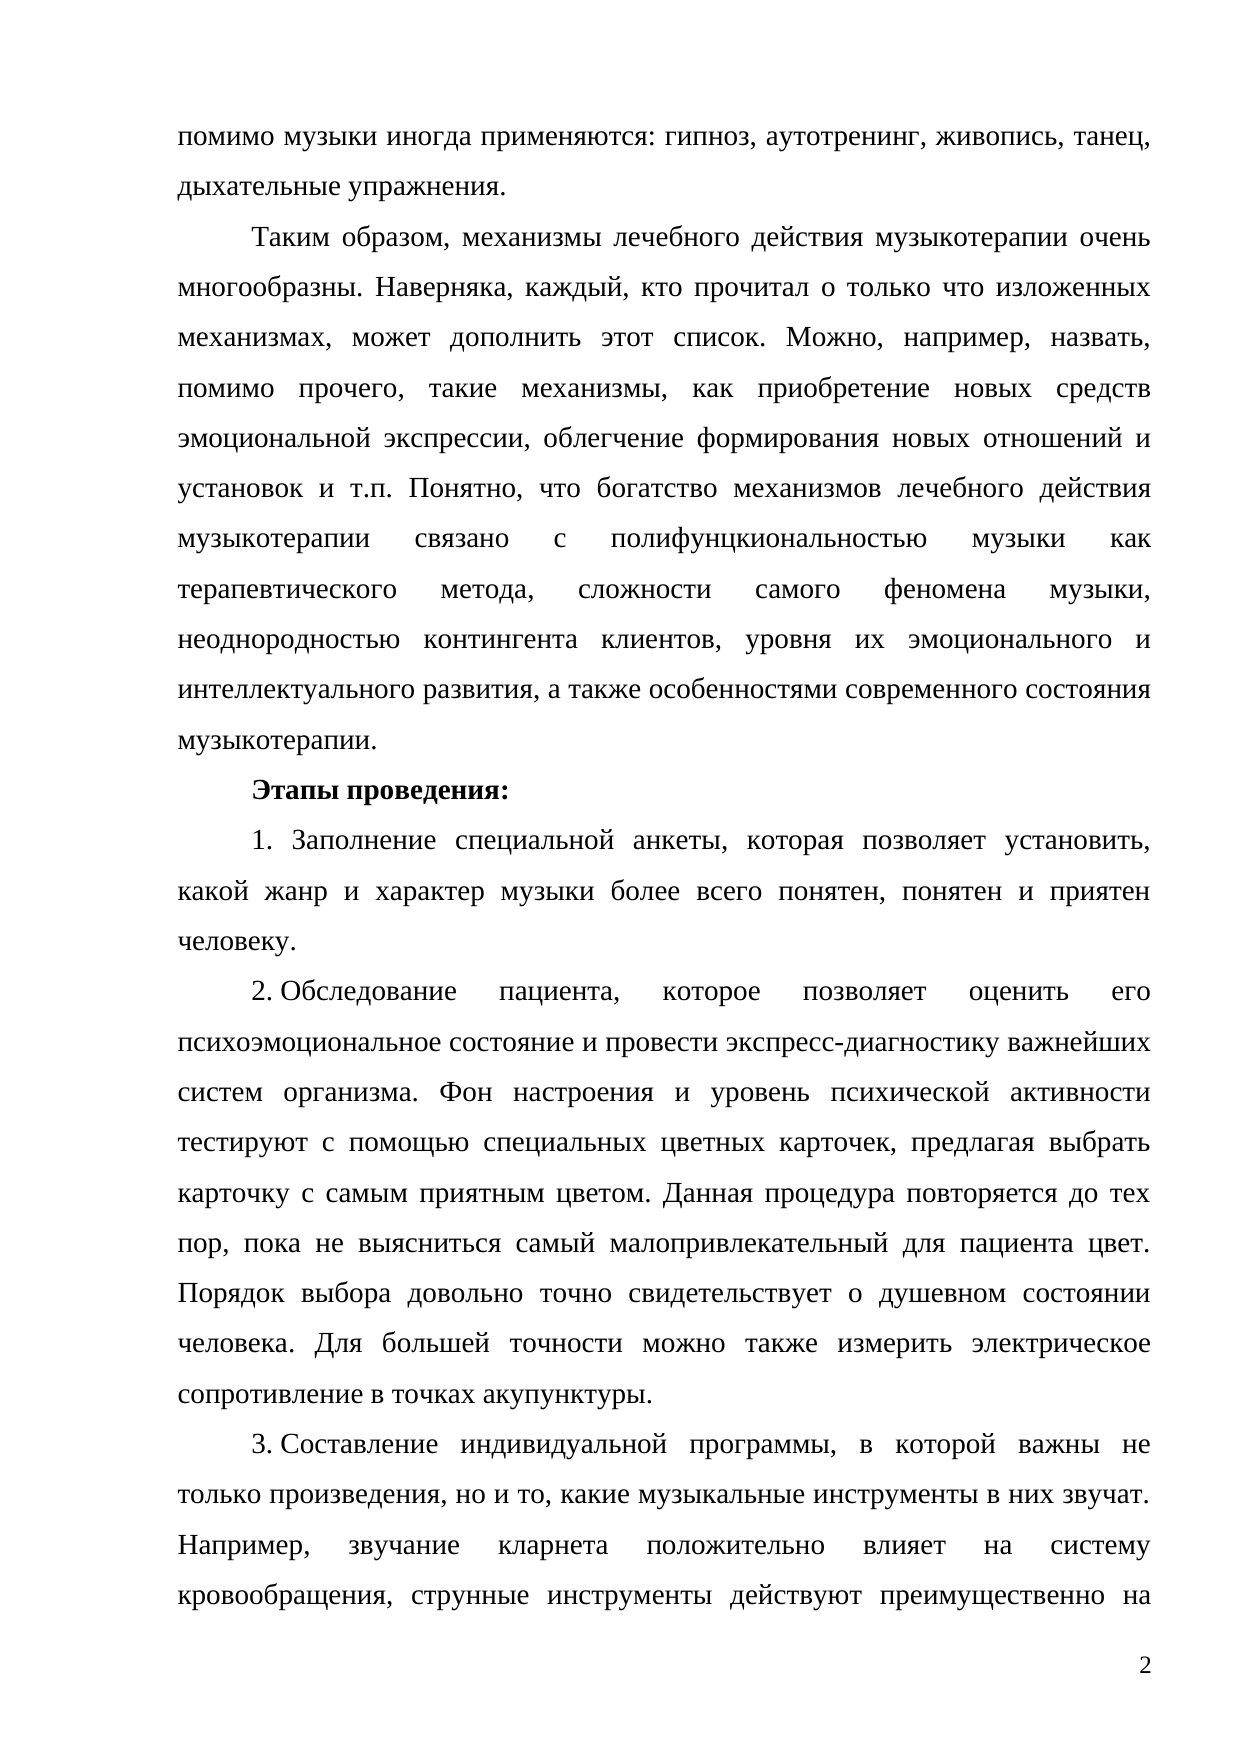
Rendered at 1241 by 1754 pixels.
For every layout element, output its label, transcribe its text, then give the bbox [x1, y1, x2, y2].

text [177, 118, 1152, 202]
text Таким образом, механизмы лечебного действия музыкотерапии очень многообразны. Наверняка, каждый, кто прочитал о только что изложенных механизмах, может дополнить этот список. Можно, например, назвать, помимо прочего, такие механизмы, как приобретение новых средств эмоциональной экспрессии, облегчение формирования новых отношений и установок и т.п. Понятно, что богатство механизмов лечебного действия музыкотерапии связано с полифунцкиональностью музыки как терапевтического метода, сложности самого феномена музыки, неоднородностью контингента клиентов, уровня их эмоционального и интеллектуального развития, а также особенностями современного состояния музыкотерапии. [177, 219, 1152, 755]
text Этапы проведения: [177, 772, 1152, 806]
text 2. Обследование пациента, которое позволяет оценить его психоэмоциональное состояние и провести экспресс-диагностику важнейших систем организма. Фон настроения и уровень психической активности тестируют с помощью специальных цветных карточек, предлагая выбрать карточку с самым приятным цветом. Данная процедура повторяется до тех пор, пока не выясниться самый малопривлекательный для пациента цвет. Порядок выбора довольно точно свидетельствует о душевном состоянии человека. Для большей точности можно также измерить электрическое сопротивление в точках акупунктуры. [177, 973, 1152, 1409]
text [177, 1426, 1152, 1611]
text 1. Заполнение специальной анкеты, которая позволяет установить, какой жанр и характер музыки более всего понятен, понятен и приятен человеку. [177, 822, 1152, 957]
